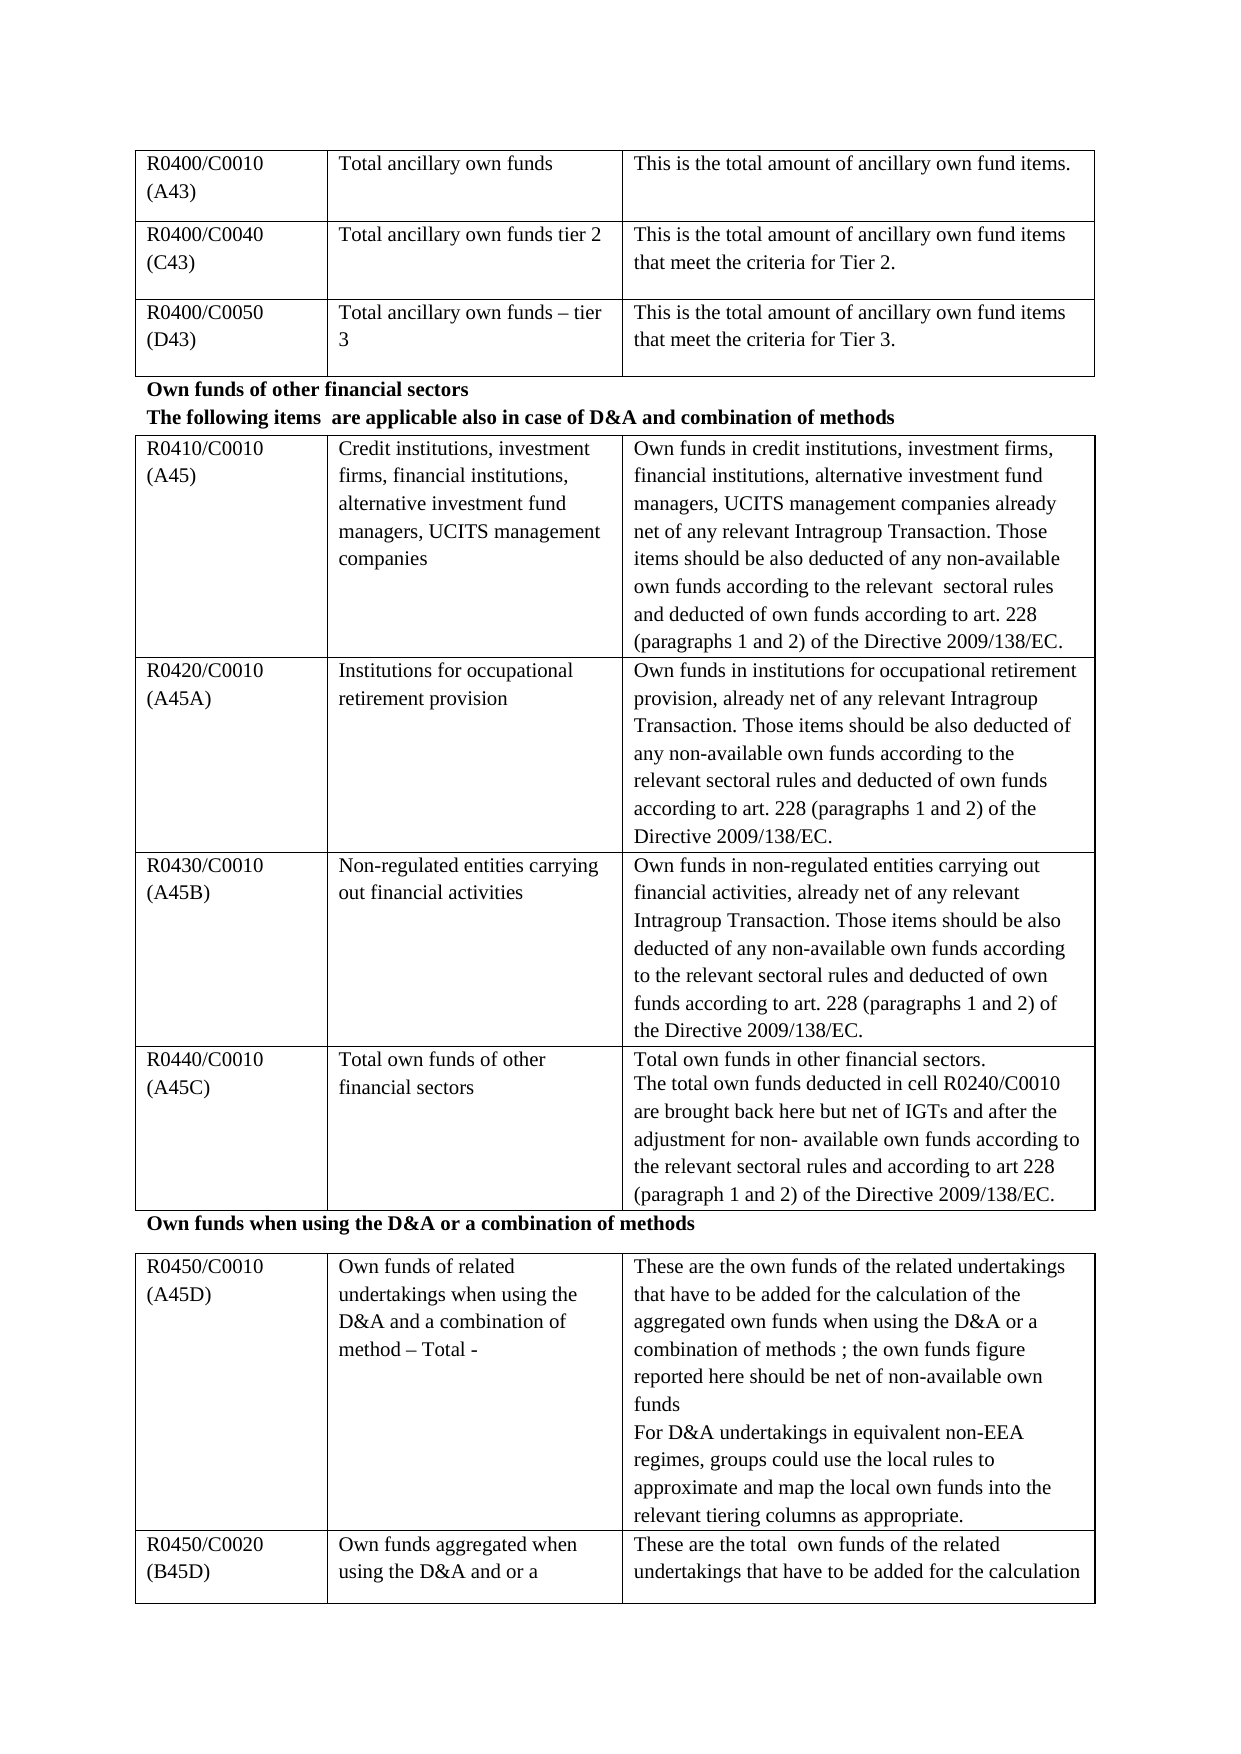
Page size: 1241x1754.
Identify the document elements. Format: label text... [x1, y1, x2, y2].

table_cell Own funds in credit institutions, investment firms, financial institutions, alternative investment fund managers, UCITS management companies already net of any relevant Intragroup Transaction. Those items should be also deducted of any non-available own funds according to the relevant sectoral rules and deducted of own funds according to art. 228 (paragraphs 1 and 2) of the Directive 2009/138/EC. [623, 436, 1094, 657]
table_cell This is the total amount of ancillary own fund items. [623, 151, 1094, 221]
table_cell R0400/C0040 (C43) [136, 222, 327, 298]
table_cell Total ancillary own funds – tier 3 [328, 300, 622, 376]
table_cell Own funds of other financial sectors The following items are applicable also in case of D&A and combination of methods [135, 377, 1095, 435]
table_cell Total ancillary own funds tier 2 [328, 222, 622, 298]
table_cell R0440/C0010 (A45C) [136, 1047, 327, 1209]
table_cell R0430/C0010 (A45B) [136, 853, 327, 1046]
table_cell This is the total amount of ancillary own fund items that meet the criteria for Tier 2. [623, 222, 1094, 298]
table_cell This is the total amount of ancillary own fund items that meet the criteria for Tier 3. [623, 300, 1094, 376]
table_cell R0400/C0050 (D43) [136, 300, 327, 376]
table_cell Total ancillary own funds [328, 151, 622, 221]
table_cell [623, 1531, 1094, 1603]
table_cell Own funds of related undertakings when using the D&A and a combination of method – Total - [328, 1254, 622, 1530]
table_cell Institutions for occupational retirement provision [328, 658, 622, 852]
table_cell Own funds when using the D&A or a combination of methods [135, 1211, 1095, 1253]
table_cell R0450/C0020 (B45D) [136, 1531, 327, 1603]
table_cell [328, 1531, 622, 1603]
table_cell R0420/C0010 (A45A) [136, 658, 327, 852]
table_cell Own funds in non-regulated entities carrying out financial activities, already net of any relevant Intragroup Transaction. Those items should be also deducted of any non-available own funds according to the relevant sectoral rules and deducted of own funds according to art. 228 (paragraphs 1 and 2) of the Directive 2009/138/EC. [623, 853, 1094, 1046]
table_cell Own funds in institutions for occupational retirement provision, already net of any relevant Intragroup Transaction. Those items should be also deducted of any non-available own funds according to the relevant sectoral rules and deducted of own funds according to art. 228 (paragraphs 1 and 2) of the Directive 2009/138/EC. [623, 658, 1094, 852]
table_cell Non-regulated entities carrying out financial activities [328, 853, 622, 1046]
table_cell R0400/C0010 (A43) [136, 151, 327, 221]
table_cell Total own funds in other financial sectors. The total own funds deducted in cell R0240/C0010 are brought back here but net of IGTs and after the adjustment for non- available own funds according to the relevant sectoral rules and according to art 228 (paragraph 1 and 2) of the Directive 2009/138/EC. [623, 1047, 1094, 1209]
table_cell These are the own funds of the related undertakings that have to be added for the calculation of the aggregated own funds when using the D&A or a combination of methods ; the own funds figure reported here should be net of non-available own funds For D&A undertakings in equivalent non-EEA regimes, groups could use the local rules to approximate and map the local own funds into the relevant tiering columns as appropriate. [623, 1254, 1094, 1530]
table_cell Total own funds of other financial sectors [328, 1047, 622, 1209]
table_cell Credit institutions, investment firms, financial institutions, alternative investment fund managers, UCITS management companies [328, 436, 622, 657]
table_cell R0450/C0010 (A45D) [136, 1254, 327, 1530]
table_cell R0410/C0010 (A45) [136, 436, 327, 657]
